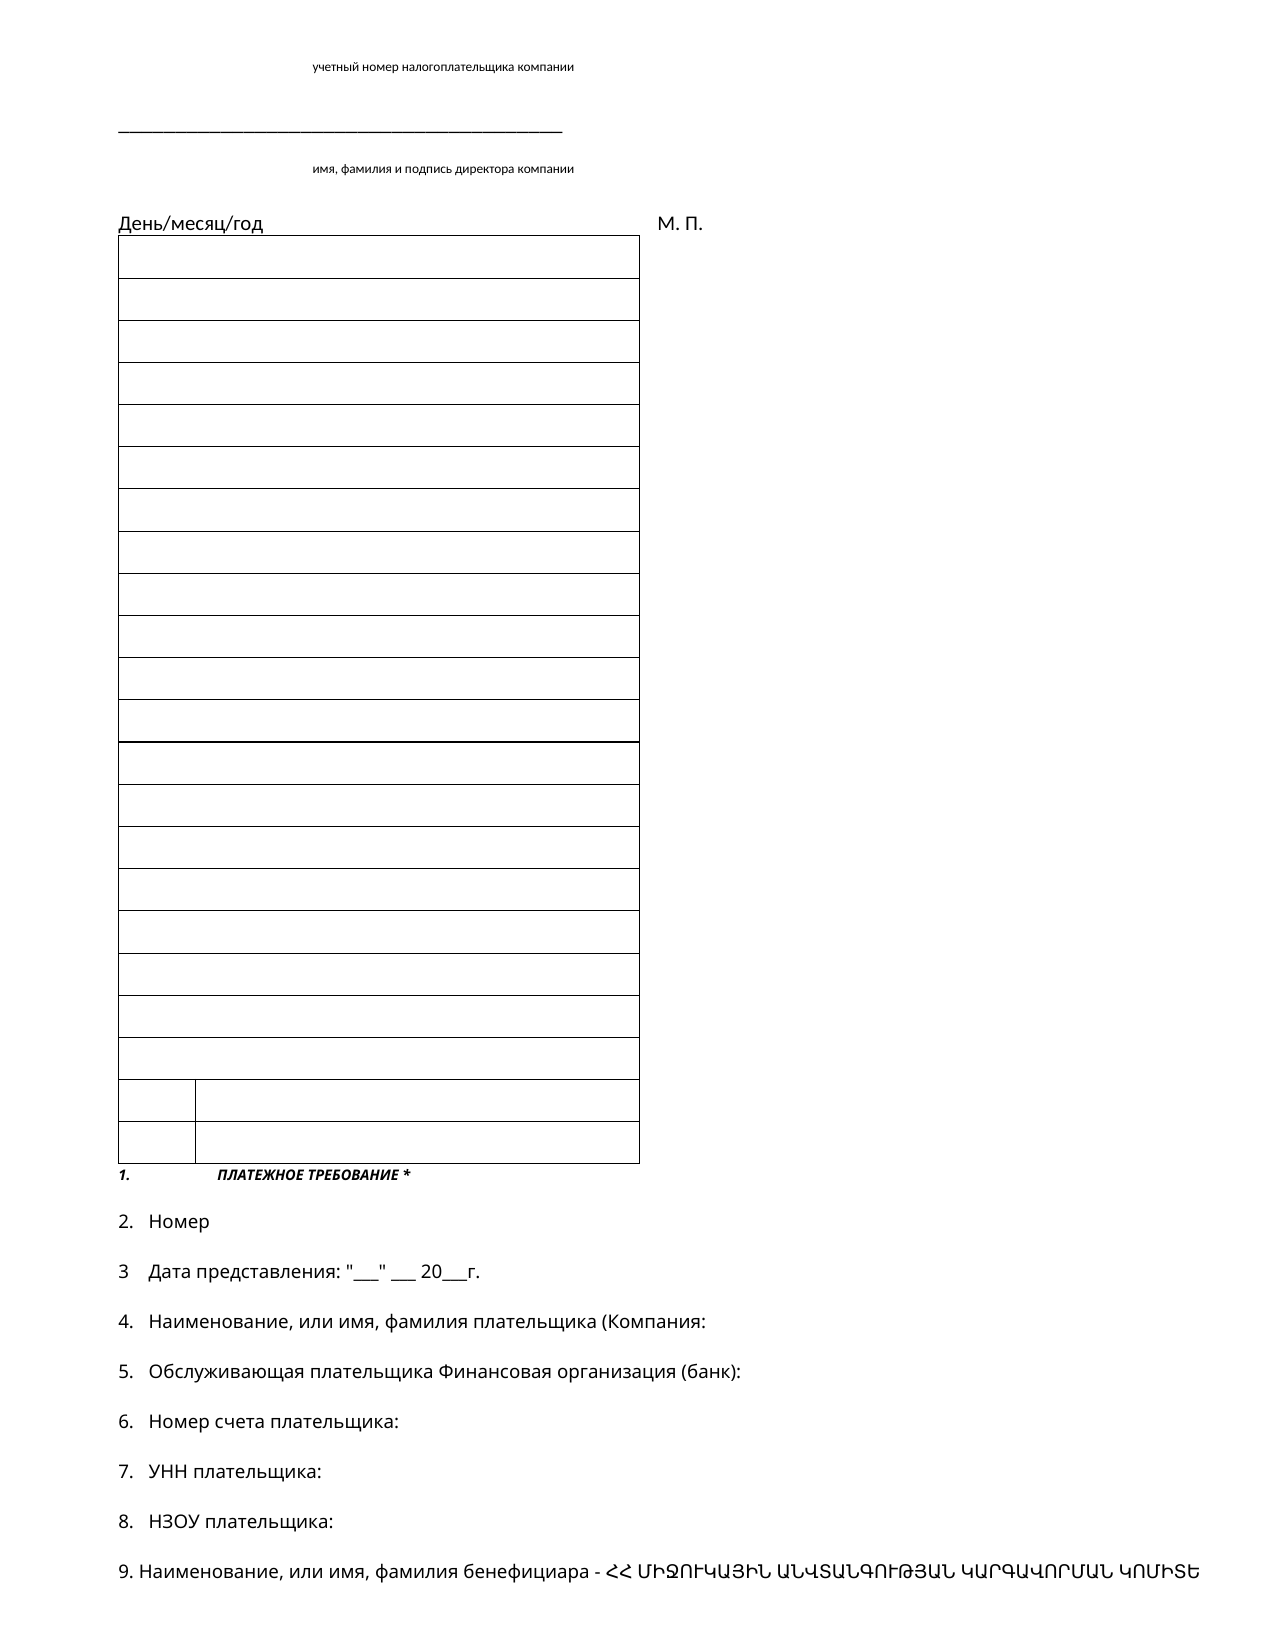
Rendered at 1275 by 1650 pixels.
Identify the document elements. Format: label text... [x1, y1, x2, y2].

text имя, фамилия и подпись директора компании [118, 161, 768, 189]
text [118, 108, 1211, 136]
text учетный номер налогоплательщика компании [118, 59, 768, 87]
text День/месяц/год М. П. [118, 210, 1211, 235]
